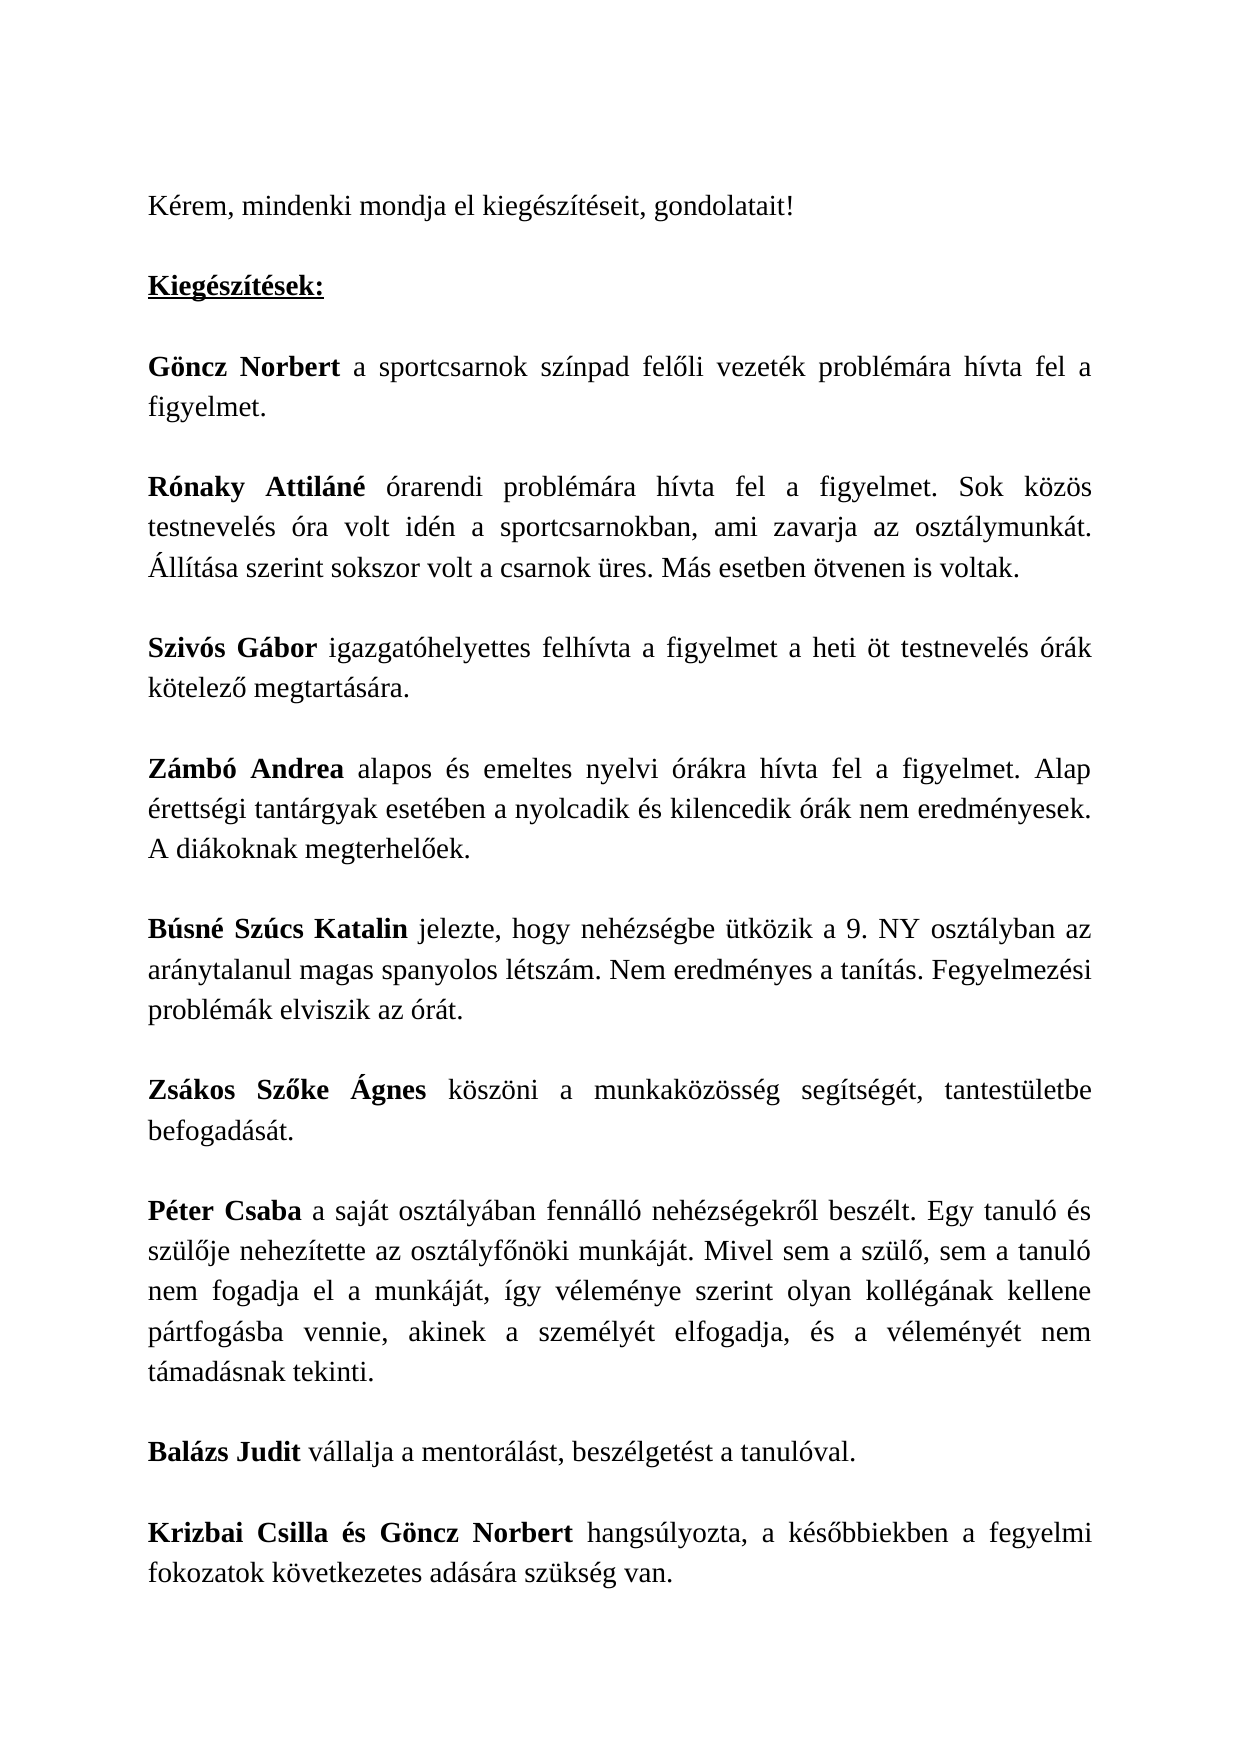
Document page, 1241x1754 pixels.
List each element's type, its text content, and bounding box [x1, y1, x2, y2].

text Göncz Norbert a sportcsarnok színpad felőli vezeték problémára hívta fel a figyelmet. [148, 349, 1093, 422]
text Búsné Szúcs Katalin jelezte, hogy nehézségbe ütközik a 9. NY osztályban az aránytalanul magas spanyolos létszám. Nem eredményes a tanítás. Fegyelmezési problémák elviszik az órát. [148, 912, 1093, 1026]
text Szivós Gábor igazgatóhelyettes felhívta a figyelmet a heti öt testnevelés órák kötelező megtartására. [148, 630, 1093, 704]
text Zámbó Andrea alapos és emeltes nyelvi órákra hívta fel a figyelmet. Alap érettségi tantárgyak esetében a nyolcadik és kilencedik órák nem eredményesek. A diákoknak megterhelőek. [148, 751, 1093, 865]
text Zsákos Szőke Ágnes köszöni a munkaközösség segítségét, tantestületbe befogadását. [148, 1072, 1093, 1146]
text Krizbai Csilla és Göncz Norbert hangsúlyozta, a későbbiekben a fegyelmi fokozatok következetes adására szükség van. [148, 1515, 1093, 1588]
text Rónaky Attiláné órarendi problémára hívta fel a figyelmet. Sok közös testnevelés óra volt idén a sportcsarnokban, ami zavarja az osztálymunkát. Állítása szerint sokszor volt a csarnok üres. Más esetben ötvenen is voltak. [148, 469, 1093, 583]
text Balázs Judit vállalja a mentorálást, beszélgetést a tanulóval. [148, 1434, 1093, 1468]
text Péter Csaba a saját osztályában fennálló nehézségekről beszélt. Egy tanuló és szülője nehezítette az osztályfőnöki munkáját. Mivel sem a szülő, sem a tanuló nem fogadja el a munkáját, így véleménye szerint olyan kollégának kellene pártfogásba vennie, akinek a személyét elfogadja, és a véleményét nem támadásnak tekinti. [148, 1193, 1093, 1387]
text Kiegészítések: [148, 268, 1093, 302]
text Kérem, mindenki mondja el kiegészítéseit, gondolatait! [148, 188, 1093, 221]
